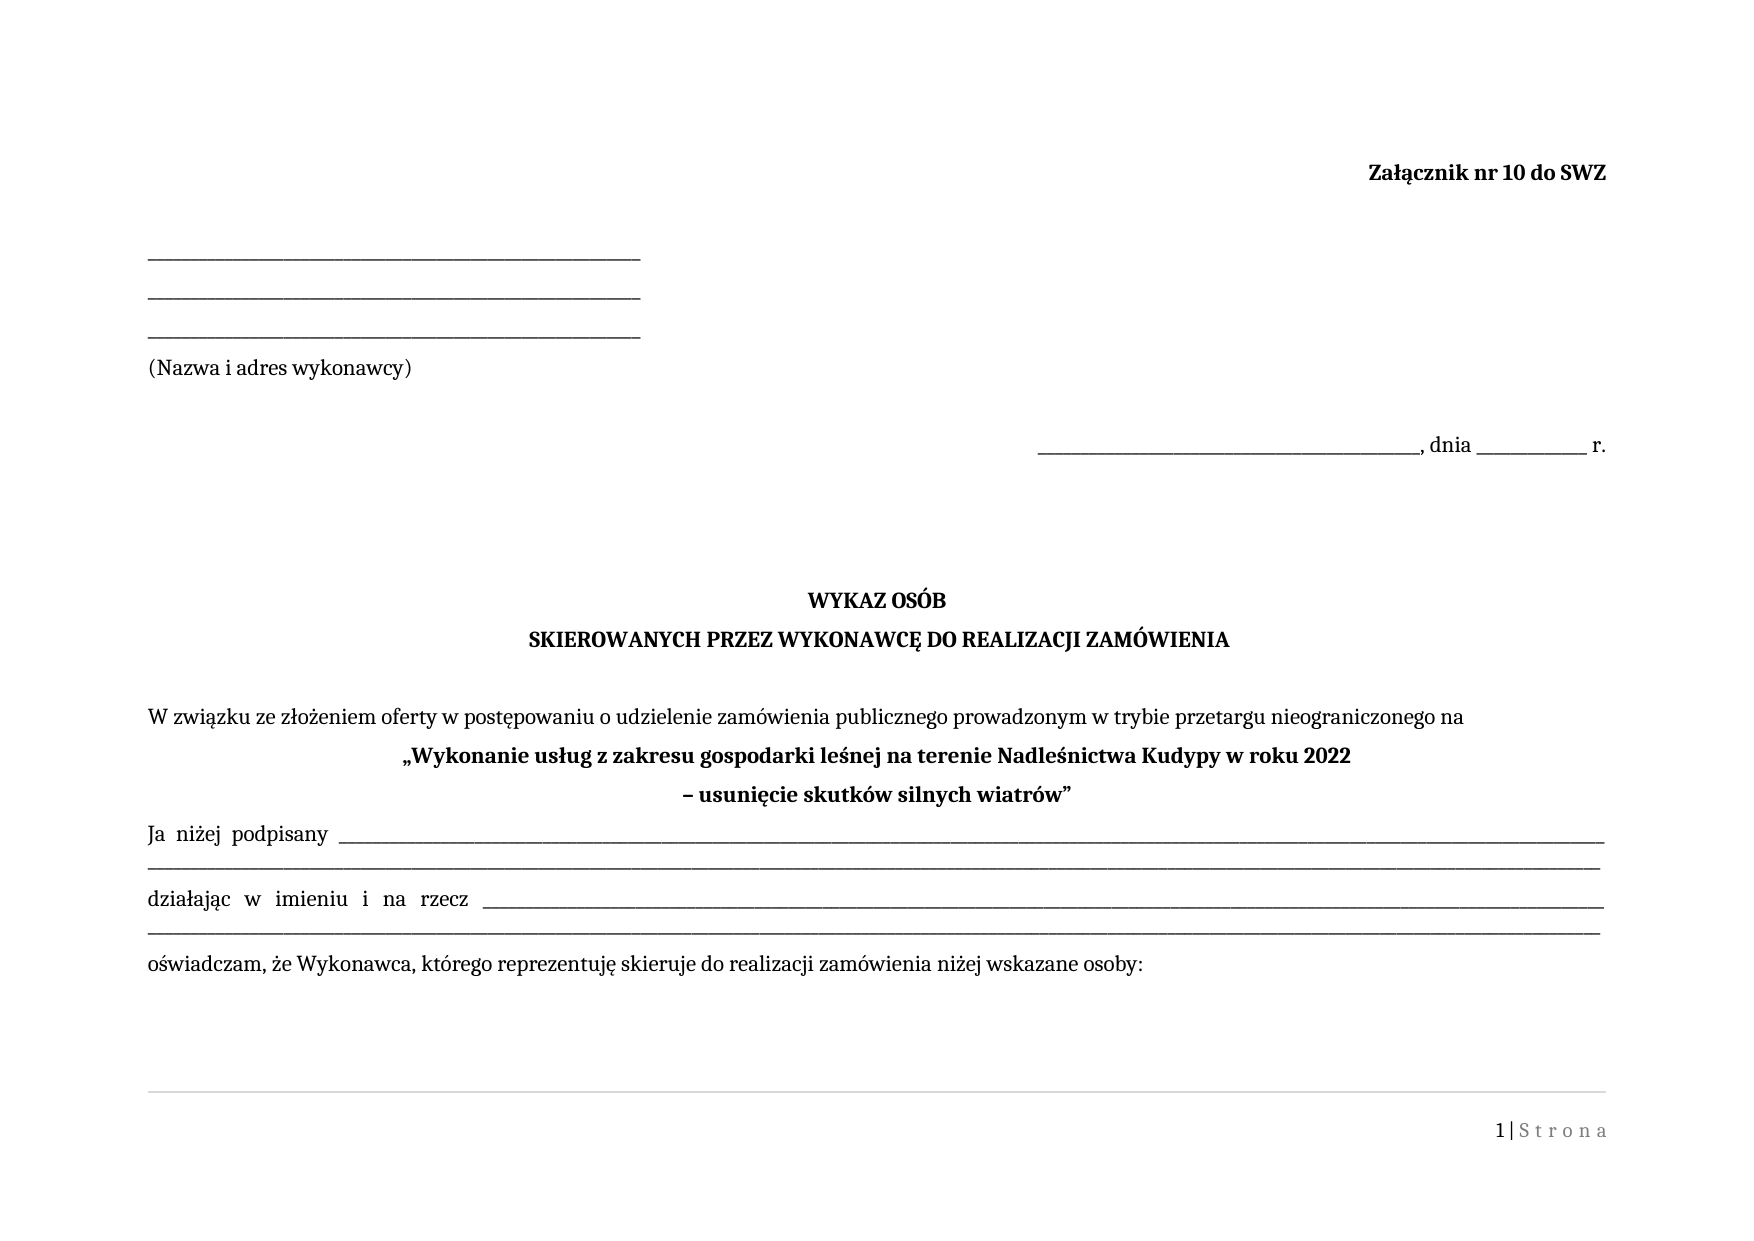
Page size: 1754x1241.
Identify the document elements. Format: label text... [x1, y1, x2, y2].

text (Nazwa i adres wykonawcy) [148, 354, 1606, 381]
text Ja niżej podpisany _____________________________________________________________________________________________________________________________________________________ ___________________________________________________________________________________________________________________________________________________________________________ [148, 821, 1606, 873]
text __________________________________________________________ [148, 238, 1606, 264]
text – usunięcie skutków silnych wiatrów” [148, 782, 1606, 808]
text oświadczam, że Wykonawca, którego reprezentuję skieruje do realizacji zamówienia niżej wskazane osoby: [148, 951, 1606, 977]
text _____________________________________________, dnia _____________ r. [148, 432, 1606, 458]
text działając w imieniu i na rzecz ____________________________________________________________________________________________________________________________________ ___________________________________________________________________________________________________________________________________________________________________________ [148, 886, 1606, 938]
text __________________________________________________________ [148, 316, 1606, 342]
text __________________________________________________________ [148, 277, 1606, 303]
text WYKAZ OSÓB [148, 587, 1606, 614]
text „Wykonanie usług z zakresu gospodarki leśnej na terenie Nadleśnictwa Kudypy w roku 2022 [148, 743, 1606, 769]
text Załącznik nr 10 do SWZ [148, 160, 1606, 186]
text SKIEROWANYCH PRZEZ WYKONAWCĘ DO REALIZACJI ZAMÓWIENIA [148, 626, 1606, 653]
text W związku ze złożeniem oferty w postępowaniu o udzielenie zamówienia publicznego prowadzonym w trybie przetargu nieograniczonego na [148, 704, 1606, 730]
